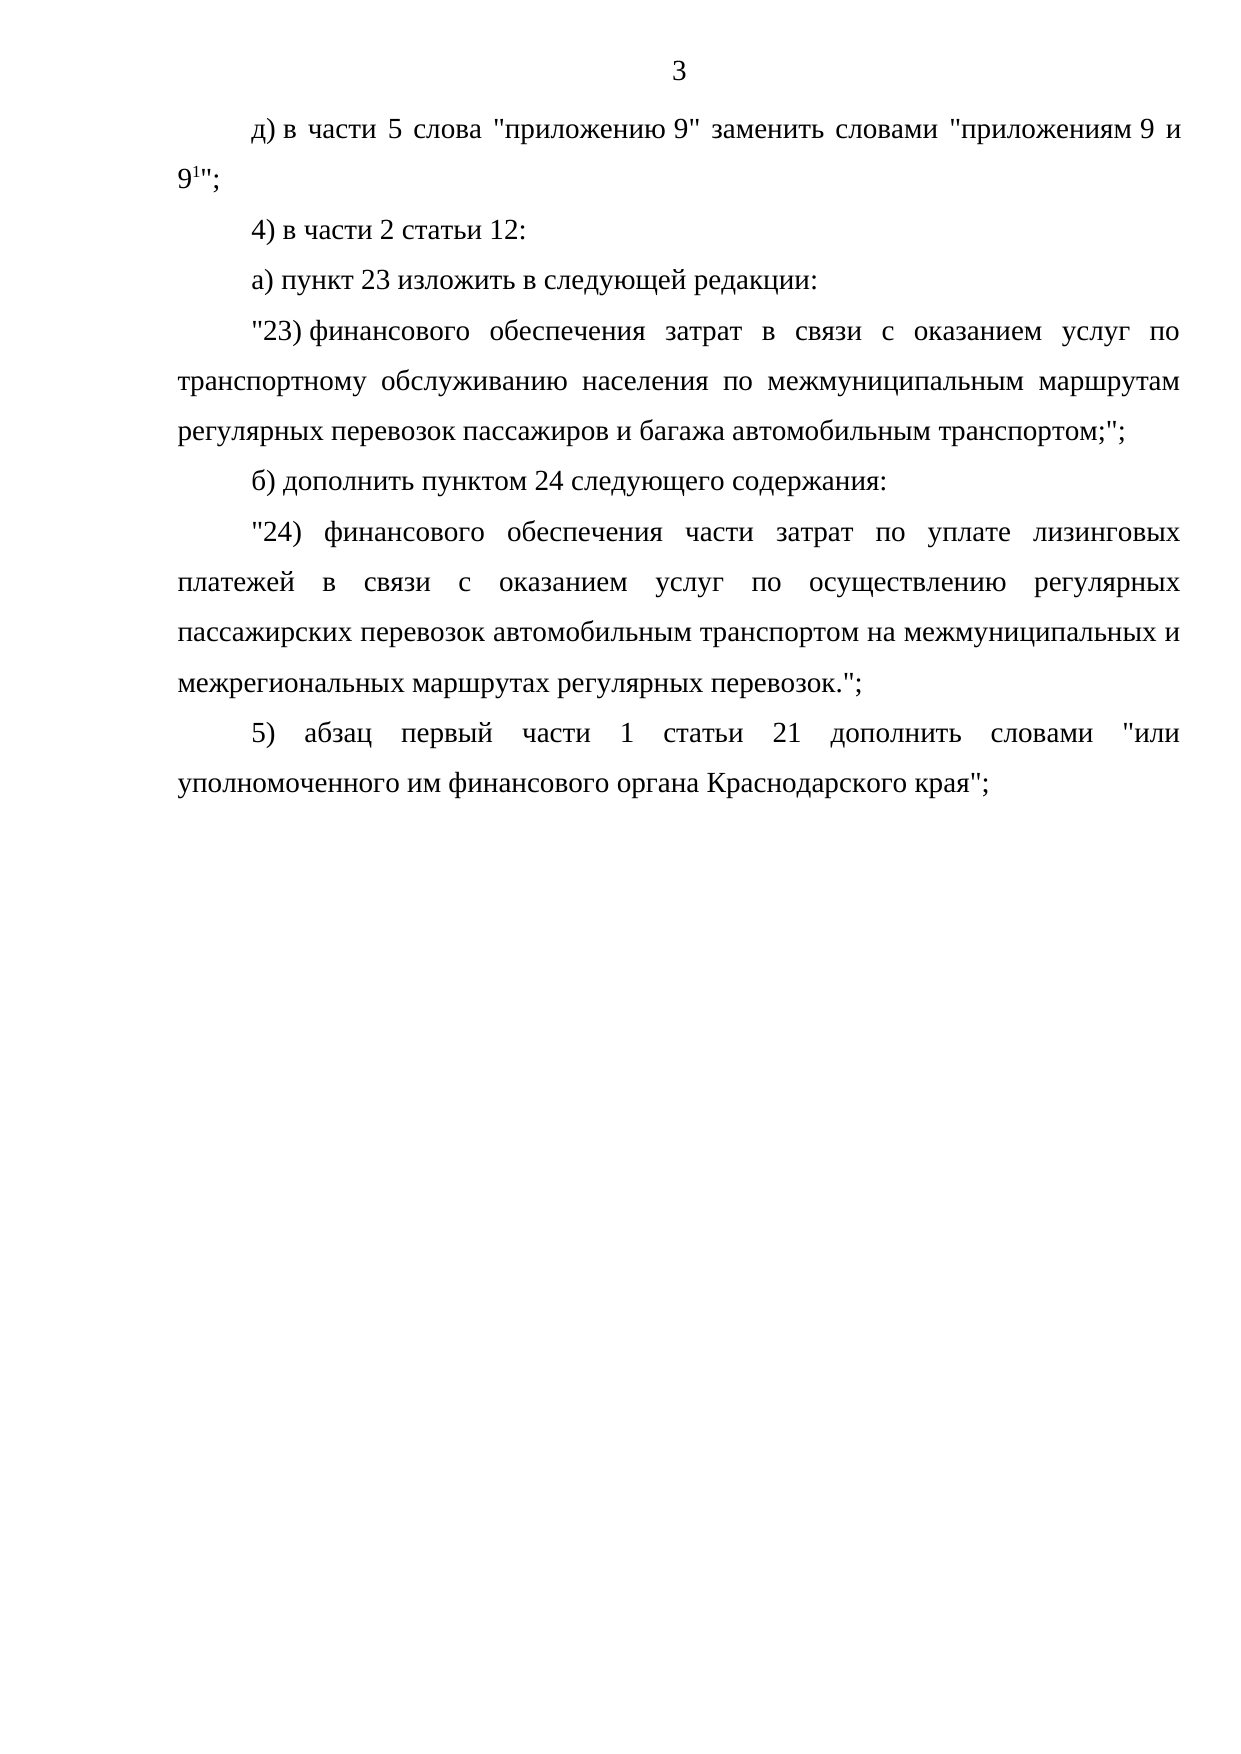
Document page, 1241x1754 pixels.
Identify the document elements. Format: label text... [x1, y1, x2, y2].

text б) дополнить пунктом 24 следующего содержания: [177, 463, 1181, 497]
text а) пункт 23 изложить в следующей редакции: [177, 262, 1181, 296]
text д) в части 5 слова "приложению 9" заменить словами "приложениям 9 и 91"; [177, 111, 1181, 195]
text 5) абзац первый части 1 статьи 21 дополнить словами "или уполномоченного им финансового органа Краснодарского края"; [177, 715, 1181, 799]
text 4) в части 2 статьи 12: [177, 212, 1181, 246]
text "24) финансового обеспечения части затрат по уплате лизинговых платежей в связи с оказанием услуг по осуществлению регулярных пассажирских перевозок автомобильным транспортом на межмуниципальных и межрегиональных маршрутах регулярных перевозок."; [177, 514, 1181, 698]
text "23) финансового обеспечения затрат в связи с оказанием услуг по транспортному обслуживанию населения по межмуниципальным маршрутам регулярных перевозок пассажиров и багажа автомобильным транспортом;"; [177, 313, 1181, 447]
